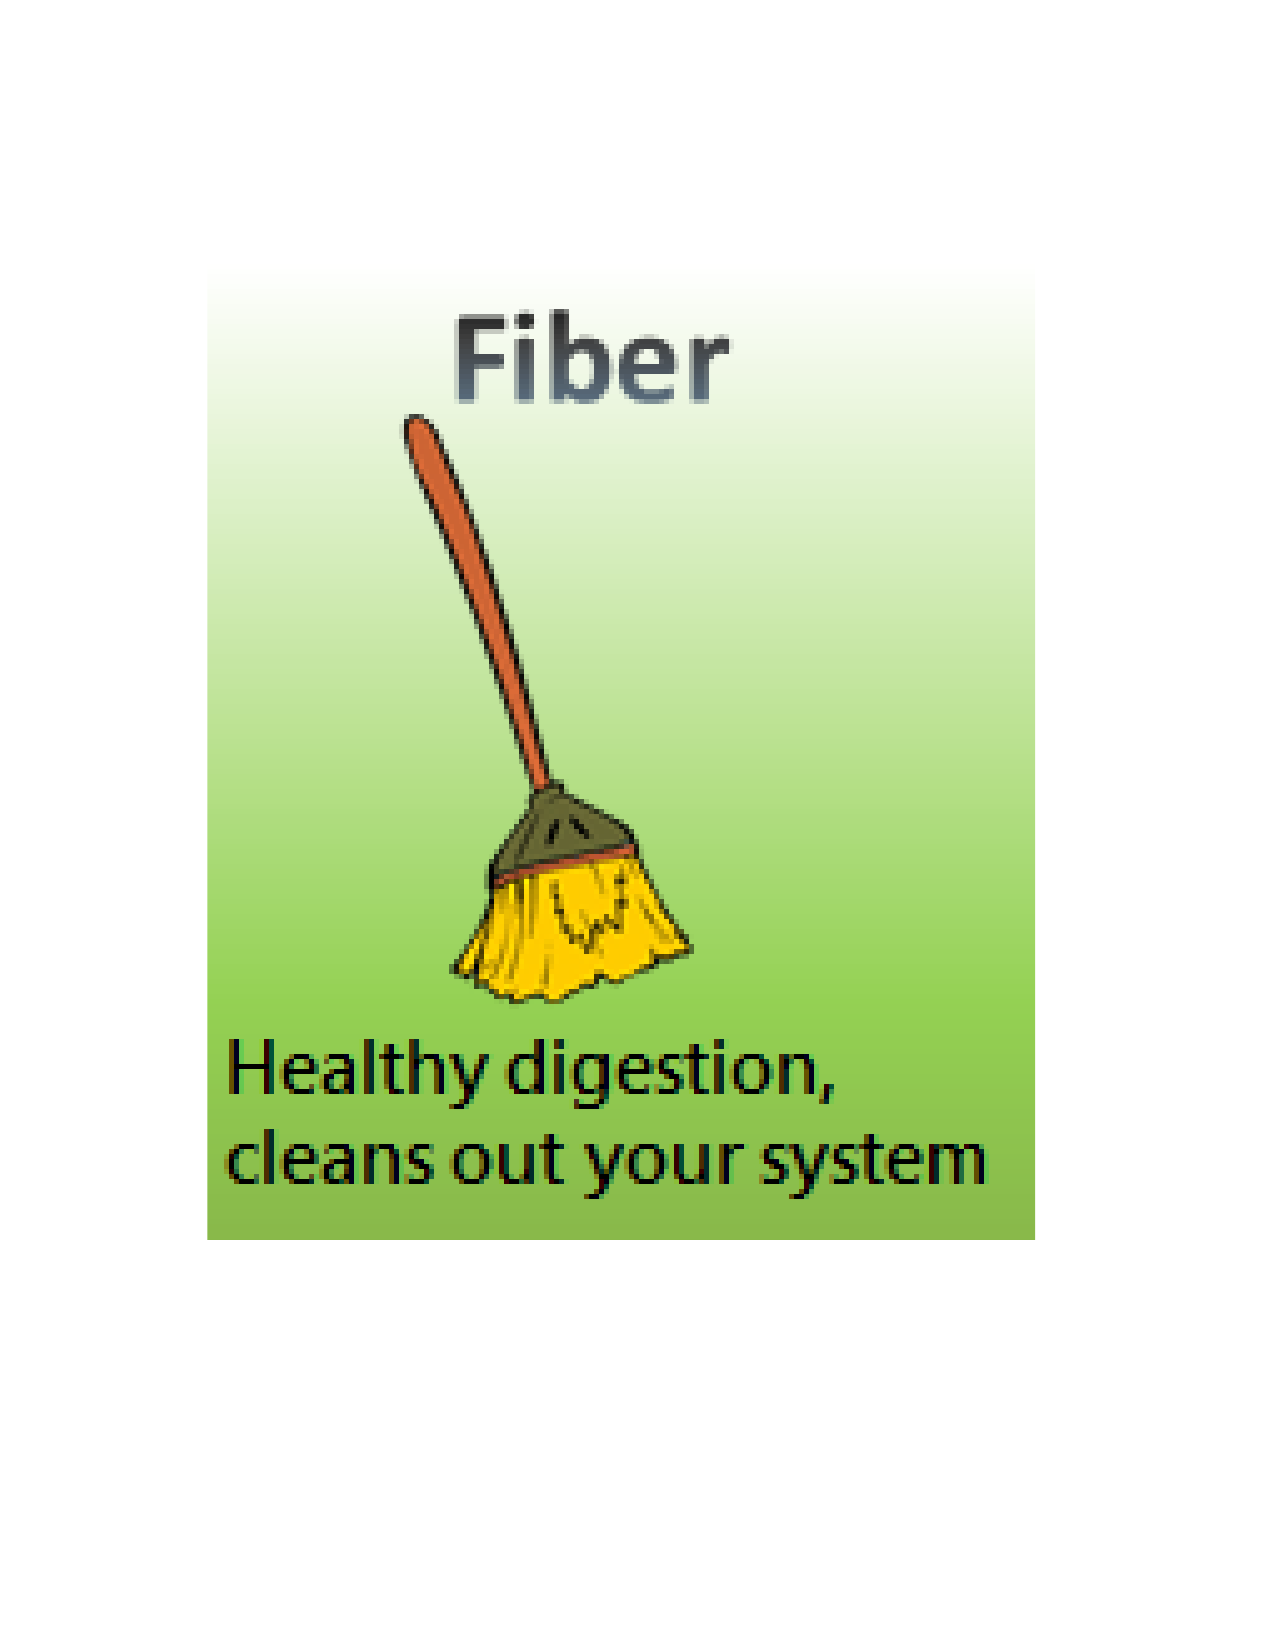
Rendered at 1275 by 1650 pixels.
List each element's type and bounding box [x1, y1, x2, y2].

picture [207, 264, 1035, 1240]
